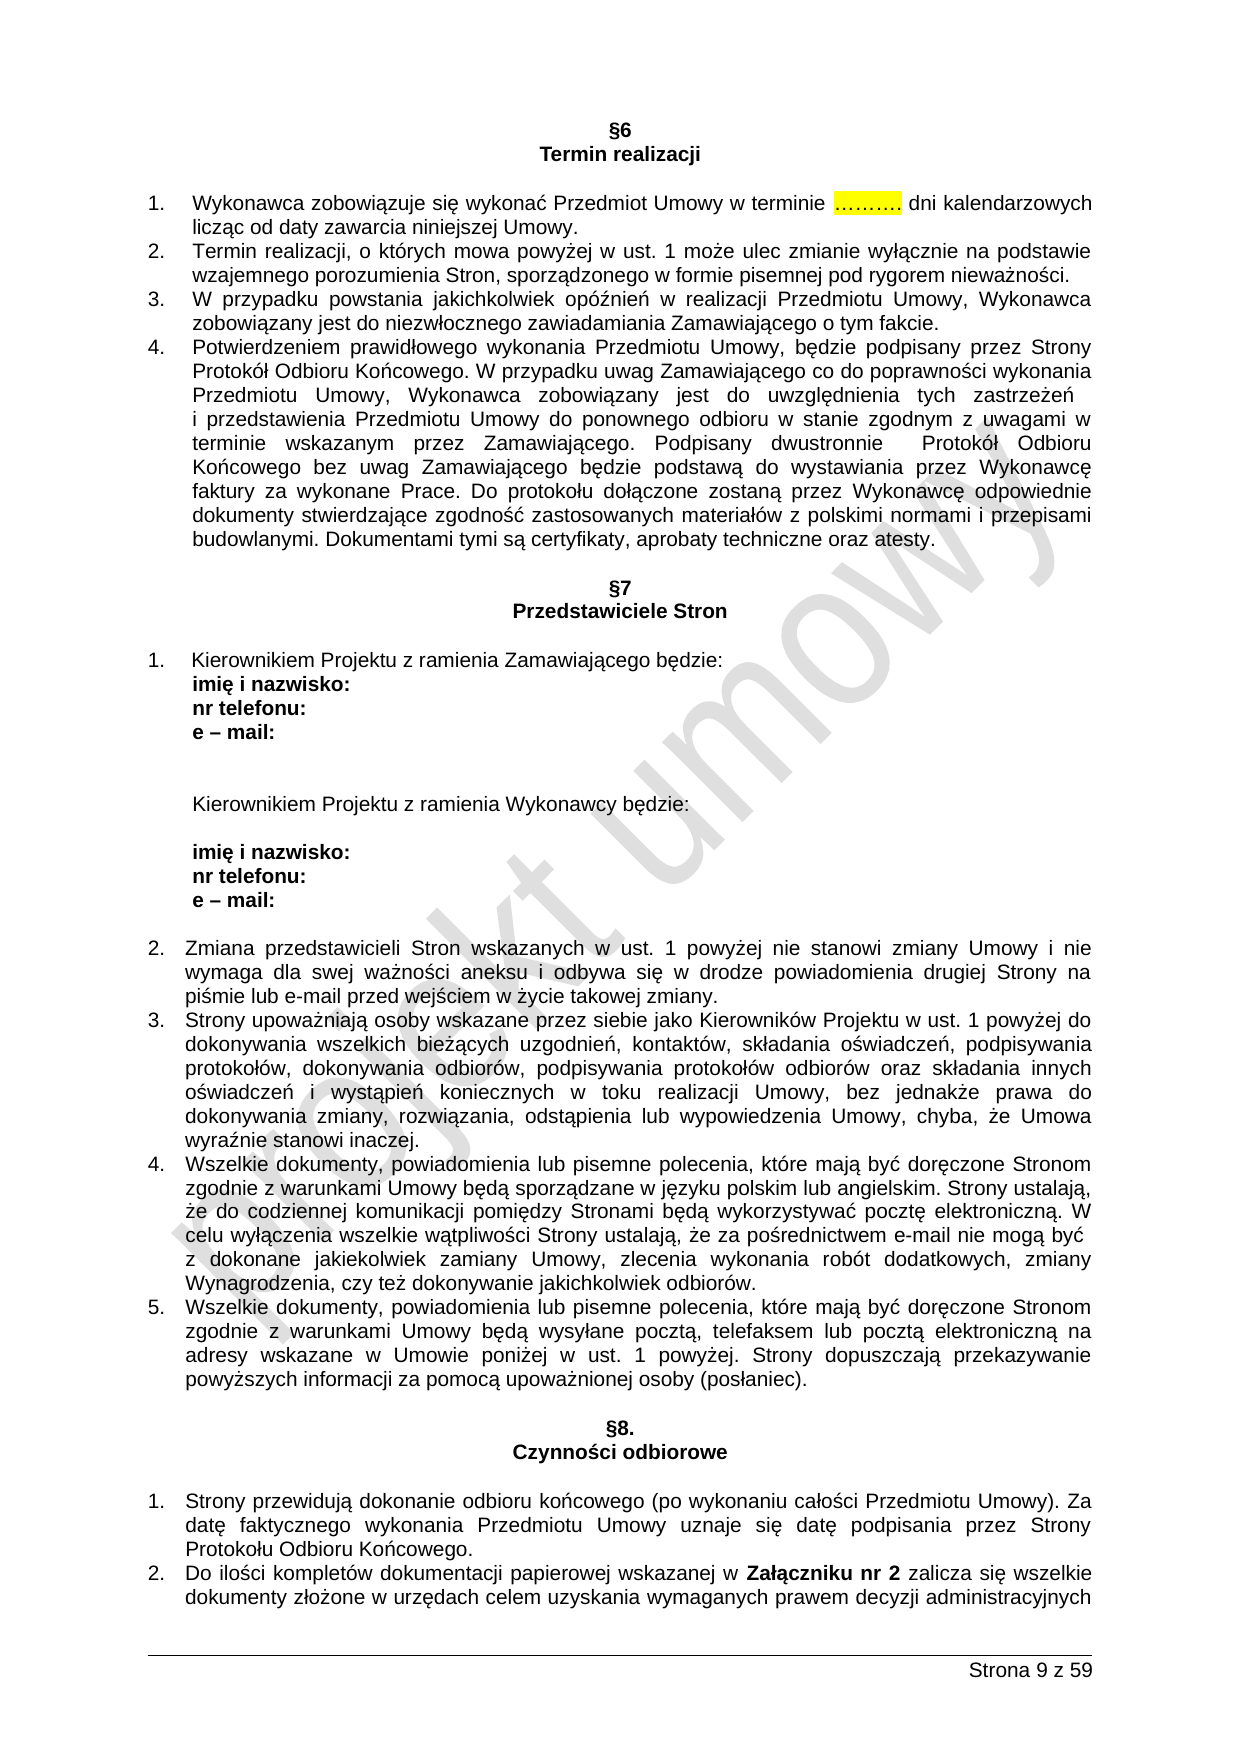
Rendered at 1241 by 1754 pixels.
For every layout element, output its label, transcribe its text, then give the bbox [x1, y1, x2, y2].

subtitle Potwierdzeniem prawidłowego wykonania Przedmiotu Umowy, będzie podpisany przez Strony Protokół Odbioru Końcowego. W przypadku uwag Zamawiającego co do poprawności wykonania Przedmiotu Umowy, Wykonawca zobowiązany jest do uwzględnienia tych zastrzeżeń i przedstawienia Przedmiotu Umowy do ponownego odbioru w stanie zgodnym z uwagami w terminie wskazanym przez Zamawiającego. Podpisany dwustronnie Protokół Odbioru Końcowego bez uwag Zamawiającego będzie podstawą do wystawiania przez Wykonawcę faktury za wykonane Prace. Do protokołu dołączone zostaną przez Wykonawcę odpowiednie dokumenty stwierdzające zgodność zastosowanych materiałów z polskimi normami i przepisami budowlanymi. Dokumentami tymi są certyfikaty, aprobaty techniczne oraz atesty. [148, 335, 1092, 550]
list Wszelkie dokumenty, powiadomienia lub pisemne polecenia, które mają być doręczone Stronom zgodnie z warunkami Umowy będą sporządzane w języku polskim lub angielskim. Strony ustalają, że do codziennej komunikacji pomiędzy Stronami będą wykorzystywać pocztę elektroniczną. W celu wyłączenia wszelkie wątpliwości Strony ustalają, że za pośrednictwem e-mail nie mogą być z dokonane jakiekolwiek zamiany Umowy, zlecenia wykonania robót dodatkowych, zmiany Wynagrodzenia, czy też dokonywanie jakichkolwiek odbiorów. [148, 1151, 1092, 1295]
text imię i nazwisko: [192, 672, 1092, 696]
text e – mail: [192, 720, 1092, 744]
list Zmiana przedstawicieli Stron wskazanych w ust. 1 powyżej nie stanowi zmiany Umowy i nie wymaga dla swej ważności aneksu i odbywa się w drodze powiadomienia drugiej Strony na piśmie lub e-mail przed wejściem w życie takowej zmiany. [148, 936, 1092, 1008]
text Kierownikiem Projektu z ramienia Wykonawcy będzie: [192, 792, 1092, 816]
subtitle §8. Czynności odbiorowe [148, 1416, 1092, 1464]
text imię i nazwisko: [192, 840, 1092, 864]
list Strony przewidują dokonanie odbioru końcowego (po wykonaniu całości Przedmiotu Umowy). Za datę faktycznego wykonania Przedmiotu Umowy uznaje się datę podpisania przez Strony Protokołu Odbioru Końcowego. [148, 1489, 1092, 1561]
list Strony upoważniają osoby wskazane przez siebie jako Kierowników Projektu w ust. 1 powyżej do dokonywania wszelkich bieżących uzgodnień, kontaktów, składania oświadczeń, podpisywania protokołów, dokonywania odbiorów, podpisywania protokołów odbiorów oraz składania innych oświadczeń i wystąpień koniecznych w toku realizacji Umowy, bez jednakże prawa do dokonywania zmiany, rozwiązania, odstąpienia lub wypowiedzenia Umowy, chyba, że Umowa wyraźnie stanowi inaczej. [148, 1008, 1092, 1151]
text nr telefonu: [192, 864, 1092, 888]
subtitle §7 Przedstawiciele Stron [148, 575, 1092, 623]
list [148, 1561, 1092, 1609]
text e – mail: [192, 888, 1092, 912]
subtitle Wykonawca zobowiązuje się wykonać Przedmiot Umowy w terminie ………. dni kalendarzowych licząc od daty zawarcia niniejszej Umowy. [148, 191, 1092, 239]
subtitle Termin realizacji, o których mowa powyżej w ust. 1 może ulec zmianie wyłącznie na podstawie wzajemnego porozumienia Stron, sporządzonego w formie pisemnej pod rygorem nieważności. [148, 239, 1092, 287]
list Kierownikiem Projektu z ramienia Zamawiającego będzie: [148, 648, 1092, 672]
list Wszelkie dokumenty, powiadomienia lub pisemne polecenia, które mają być doręczone Stronom zgodnie z warunkami Umowy będą wysyłane pocztą, telefaksem lub pocztą elektroniczną na adresy wskazane w Umowie poniżej w ust. 1 powyżej. Strony dopuszczają przekazywanie powyższych informacji za pomocą upoważnionej osoby (posłaniec). [148, 1295, 1092, 1391]
text nr telefonu: [192, 696, 1092, 720]
subtitle §6 Termin realizacji [148, 118, 1092, 166]
subtitle W przypadku powstania jakichkolwiek opóźnień w realizacji Przedmiotu Umowy, Wykonawca zobowiązany jest do niezwłocznego zawiadamiania Zamawiającego o tym fakcie. [148, 287, 1092, 335]
